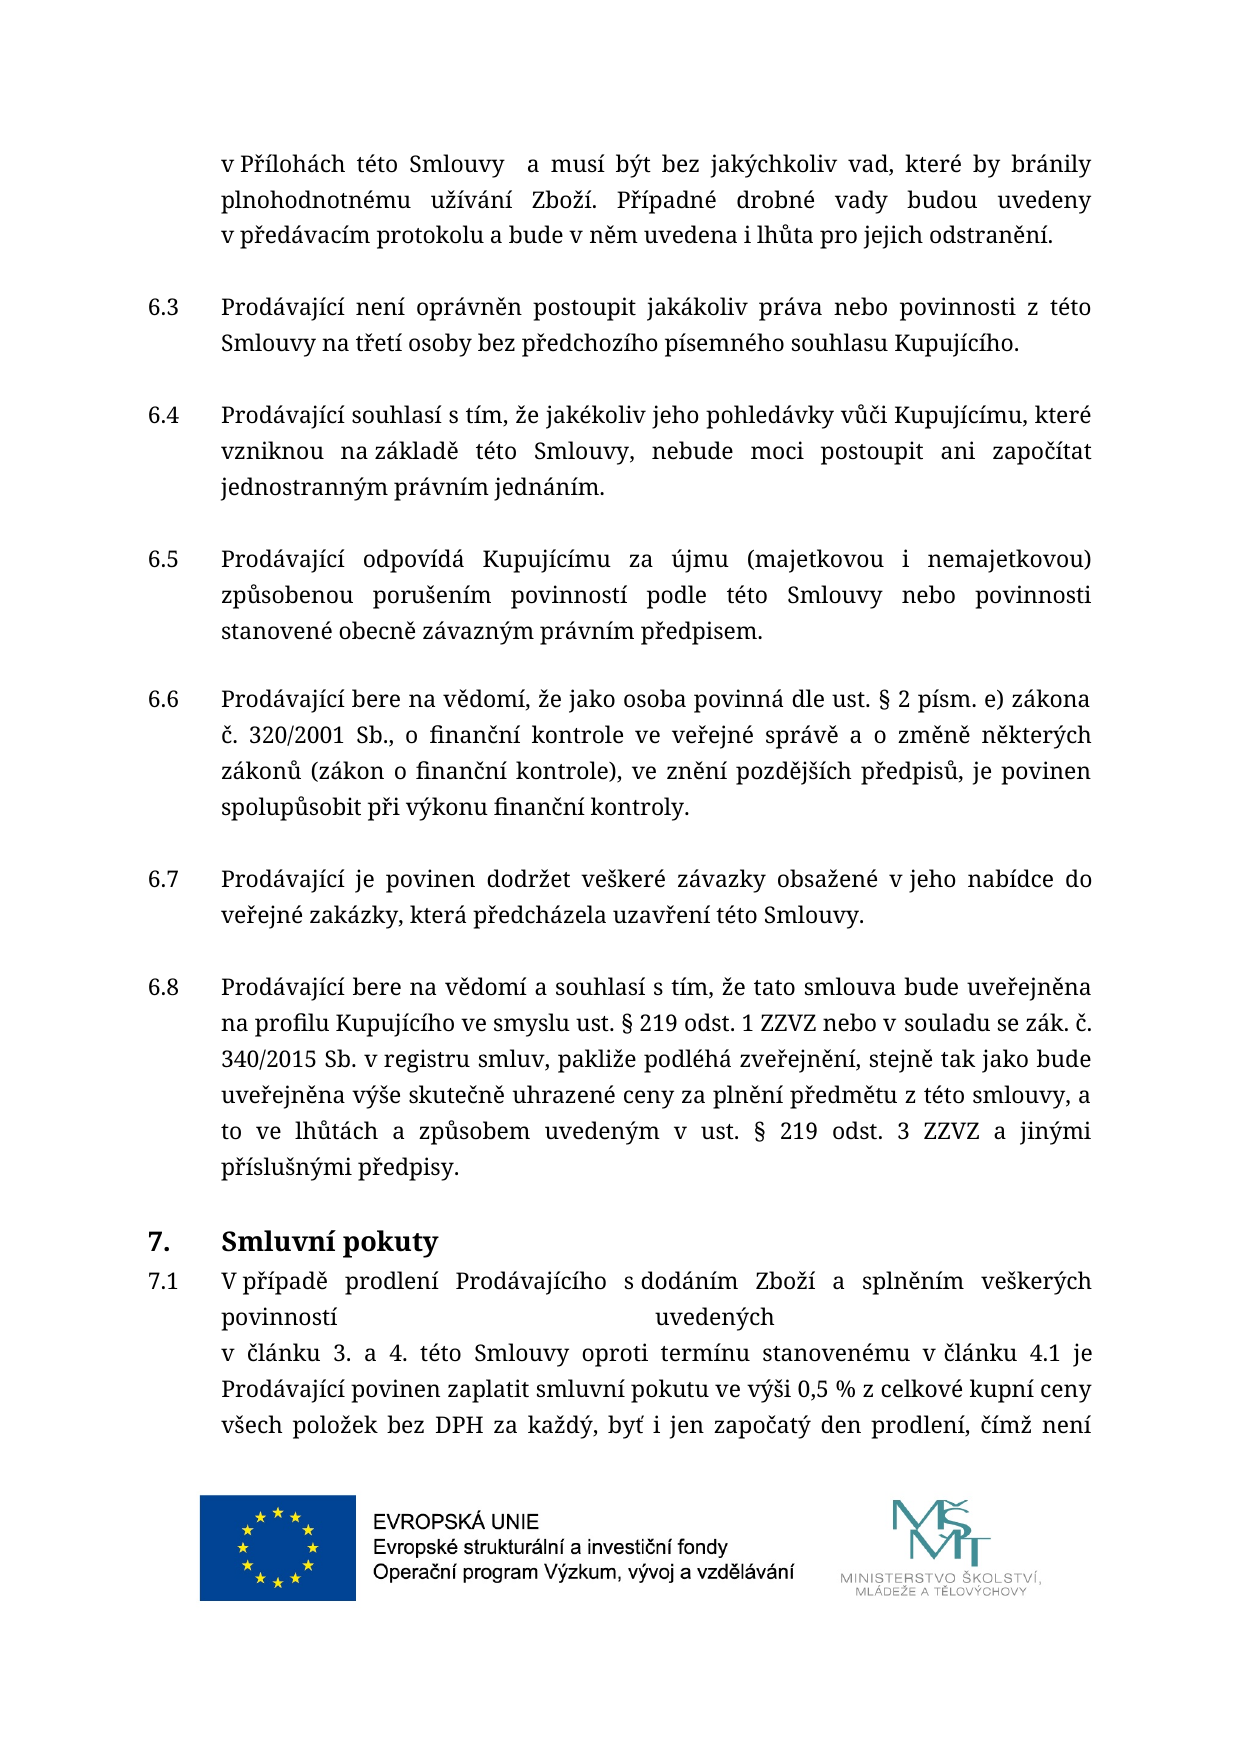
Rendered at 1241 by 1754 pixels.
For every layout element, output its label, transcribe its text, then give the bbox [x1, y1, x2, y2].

text 6.3 Prodávající není oprávněn postoupit jakákoliv práva nebo povinnosti z této Smlouvy na třetí osoby bez předchozího písemného souhlasu Kupujícího. [148, 291, 1093, 358]
text 6.4 Prodávající souhlasí s tím, že jakékoliv jeho pohledávky vůči Kupujícímu, které vzniknou na základě této Smlouvy, nebude moci postoupit ani započítat jednostranným právním jednáním. [148, 399, 1093, 502]
text 7. Smluvní pokuty [148, 1222, 1093, 1259]
text 6.8 Prodávající bere na vědomí a souhlasí s tím, že tato smlouva bude uveřejněna na profilu Kupujícího ve smyslu ust. § 219 odst. 1 ZZVZ nebo v souladu se zák. č. 340/2015 Sb. v registru smluv, pakliže podléhá zveřejnění, stejně tak jako bude uveřejněna výše skutečně uhrazené ceny za plnění předmětu z této smlouvy, a to ve lhůtách a způsobem uvedeným v ust. § 219 odst. 3 ZZVZ a jinými příslušnými předpisy. [148, 971, 1093, 1182]
text 6.6 Prodávající bere na vědomí, že jako osoba povinná dle ust. § 2 písm. e) zákona č. 320/2001 Sb., o finanční kontrole ve veřejné správě a o změně některých zákonů (zákon o finanční kontrole), ve znění pozdějších předpisů, je povinen spolupůsobit při výkonu finanční kontroly. [148, 683, 1093, 822]
text 6.7 Prodávající je povinen dodržet veškeré závazky obsažené v jeho nabídce do veřejné zakázky, která předcházela uzavření této Smlouvy. [148, 863, 1093, 930]
picture [147, 1442, 1093, 1653]
text 6.5 Prodávající odpovídá Kupujícímu za újmu (majetkovou i nemajetkovou) způsobenou porušením povinností podle této Smlouvy nebo povinnosti stanovené obecně závazným právním předpisem. [148, 543, 1093, 646]
